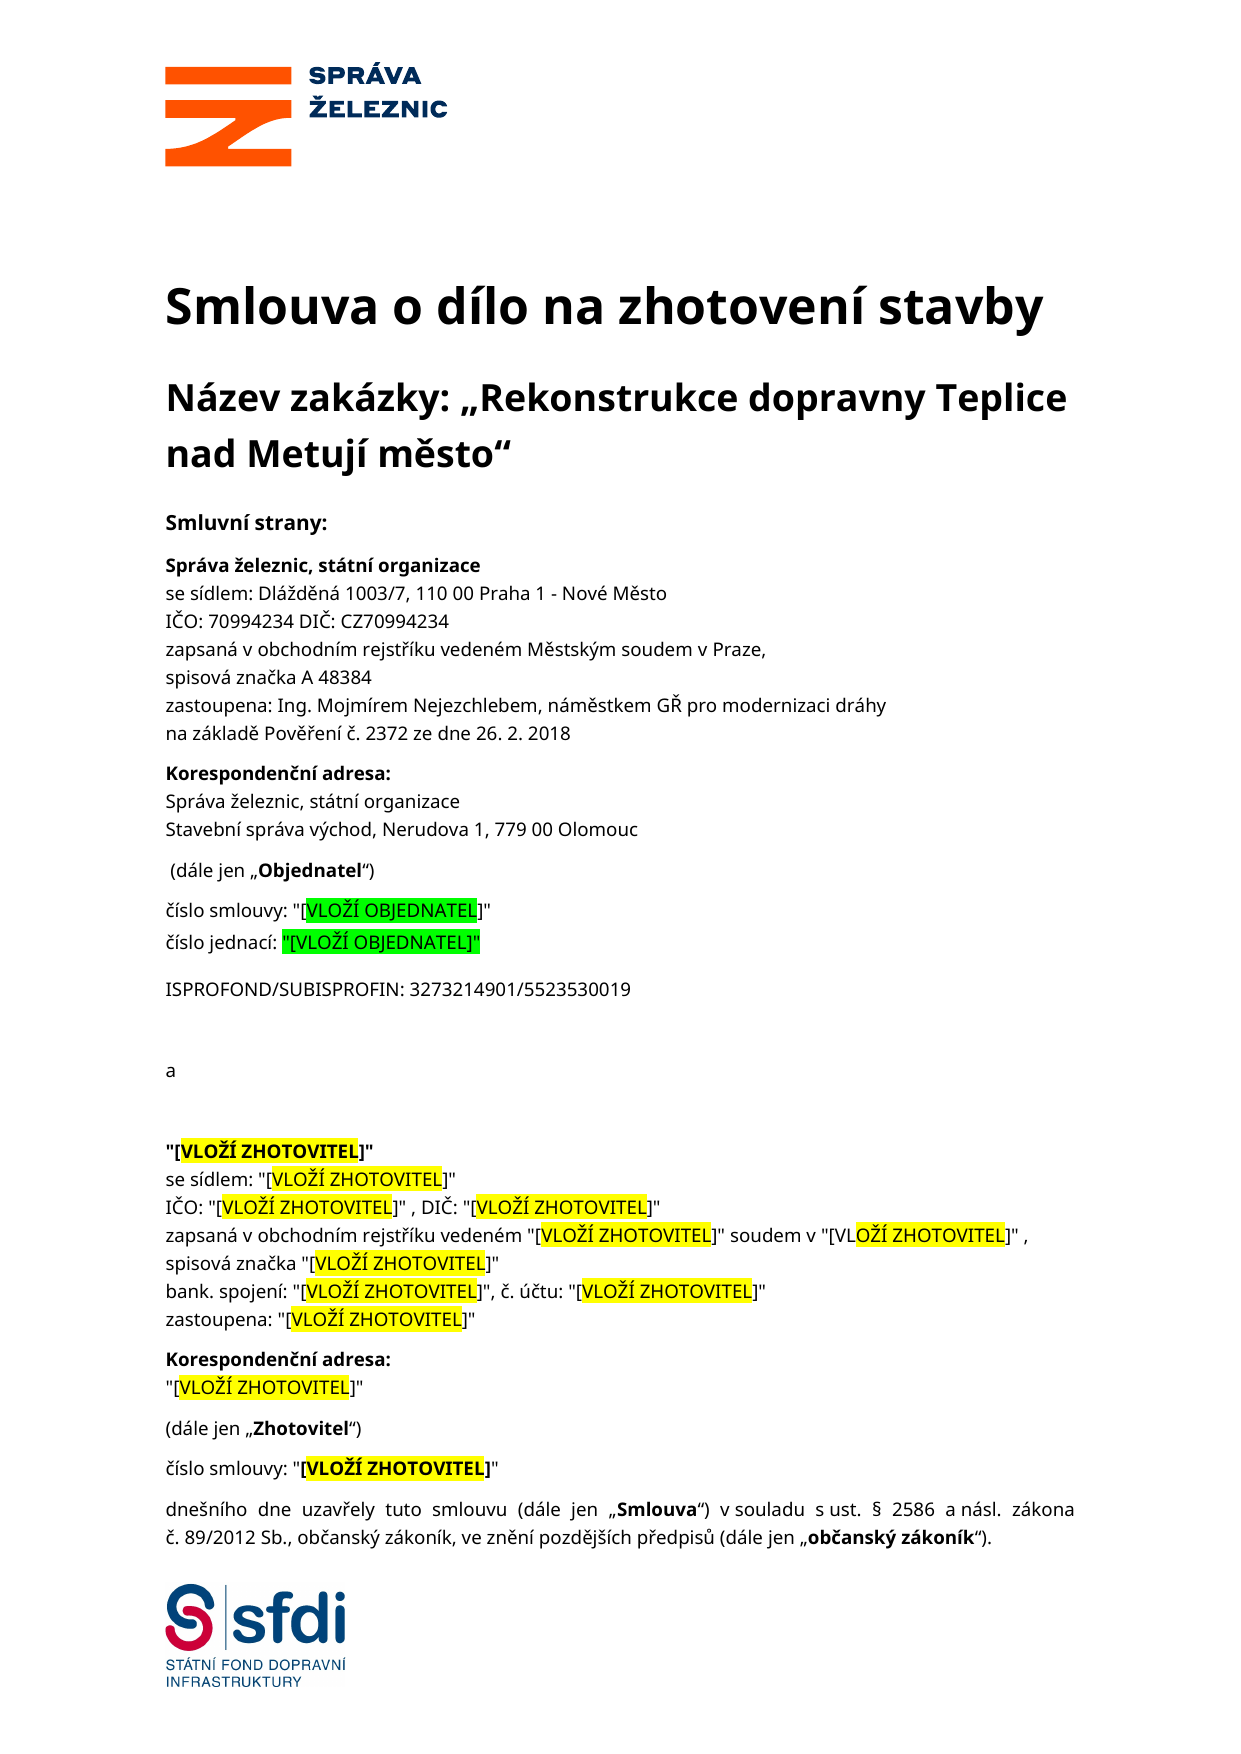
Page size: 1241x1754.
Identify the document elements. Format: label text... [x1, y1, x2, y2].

text Název zakázky: „Rekonstrukce dopravny Teplice nad Metují město“ [165, 371, 1075, 478]
text Stavební správa východ, Nerudova 1, 779 00 Olomouc [165, 817, 1075, 842]
text (dále jen „Objednatel“) [165, 857, 1075, 883]
text zapsaná v obchodním rejstříku vedeném Městským soudem v Praze, [165, 636, 1075, 662]
text číslo smlouvy: "[VLOŽÍ ZHOTOVITEL]" [165, 1456, 306, 1481]
text Korespondenční adresa: [165, 761, 1075, 786]
text ISPROFOND/SUBISPROFIN: 3273214901/5523530019 [165, 976, 1075, 1001]
text Správa železnic, státní organizace [165, 552, 1075, 578]
text (dále jen „Zhotovitel“) [165, 1415, 1075, 1441]
text spisová značka A 48384 [165, 664, 1075, 690]
text na základě Pověření č. 2372 ze dne 26. 2. 2018 [165, 720, 1075, 746]
text Korespondenční adresa: [165, 1347, 1075, 1372]
text číslo smlouvy: "[VLOŽÍ OBJEDNATEL]" [165, 898, 306, 923]
text spisová značka "[VLOŽÍ ZHOTOVITEL]" [485, 1250, 1075, 1276]
text zapsaná v obchodním rejstříku vedeném "[VLOŽÍ ZHOTOVITEL]" soudem v "[VLOŽÍ ZHOTOVITEL]" , [165, 1222, 541, 1247]
text zastoupena: Ing. Mojmírem Nejezchlebem, náměstkem GŘ pro modernizaci dráhy [165, 692, 1075, 718]
text číslo smlouvy: "[VLOŽÍ ZHOTOVITEL]" [484, 1456, 1075, 1481]
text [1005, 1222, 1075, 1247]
text se sídlem: "[VLOŽÍ ZHOTOVITEL]" [165, 1166, 272, 1191]
text Správa železnic, státní organizace [165, 789, 1075, 814]
text zastoupena: "[VLOŽÍ ZHOTOVITEL]" [462, 1306, 1075, 1332]
text číslo jednací: "[VLOŽÍ OBJEDNATEL]" [165, 926, 1075, 955]
text spisová značka "[VLOŽÍ ZHOTOVITEL]" [165, 1250, 315, 1276]
text IČO: "[VLOŽÍ ZHOTOVITEL]" , DIČ: "[VLOŽÍ ZHOTOVITEL]" [647, 1194, 1075, 1219]
picture [165, 1582, 346, 1687]
text "[VLOŽÍ ZHOTOVITEL]" [165, 1374, 1075, 1400]
text "[VLOŽÍ ZHOTOVITEL]" [358, 1138, 1075, 1163]
text Smlouva o dílo na zhotovení stavby [165, 271, 1075, 339]
text se sídlem: Dlážděná 1003/7, 110 00 Praha 1 - Nové Město [165, 580, 1075, 606]
text Smluvní strany: [165, 508, 1075, 537]
text číslo smlouvy: "[VLOŽÍ OBJEDNATEL]" [477, 898, 1075, 923]
text a [165, 1057, 1075, 1082]
text zastoupena: "[VLOŽÍ ZHOTOVITEL]" [165, 1306, 291, 1332]
text se sídlem: "[VLOŽÍ ZHOTOVITEL]" [442, 1166, 1075, 1191]
text bank. spojení: "[VLOŽÍ ZHOTOVITEL]", č. účtu: "[VLOŽÍ ZHOTOVITEL]" [752, 1278, 1075, 1303]
text IČO: 70994234 DIČ: CZ70994234 [165, 608, 1075, 634]
text dnešního dne uzavřely tuto smlouvu (dále jen „Smlouva“) v souladu s ust. § 2586 a násl. zákona č. 89/2012 Sb., občanský zákoník, ve znění pozdějších předpisů (dále jen „občanský zákoník“). [165, 1496, 1075, 1550]
